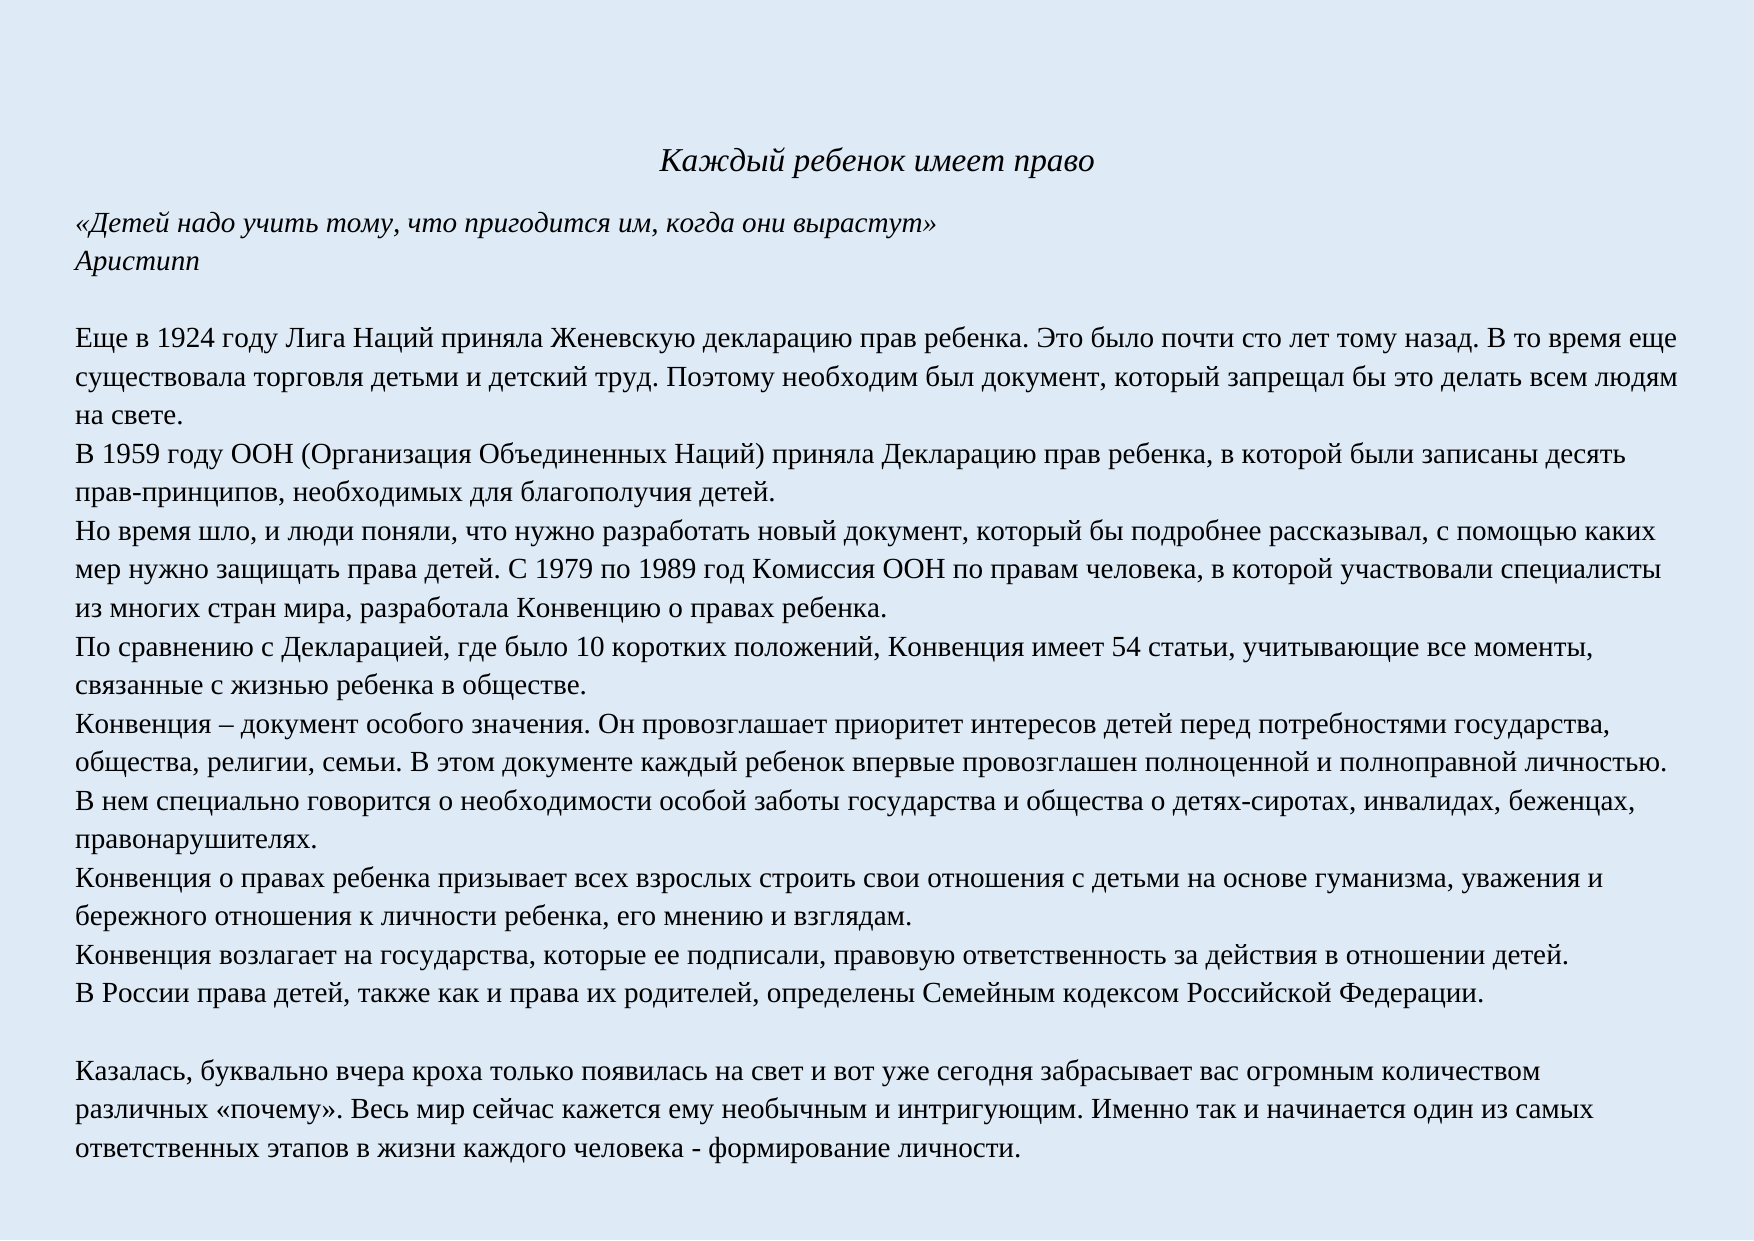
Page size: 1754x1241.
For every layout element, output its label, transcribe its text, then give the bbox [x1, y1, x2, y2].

text В России права детей, также как и права их родителей, определены Семейным кодексом Российской Федерации. [75, 976, 1679, 1009]
text Конвенция – документ особого значения. Он провозглашает приоритет интересов детей перед потребностями государства, общества, религии, семьи. В этом документе каждый ребенок впервые провозглашен полноценной и полноправной личностью. В нем специально говорится о необходимости особой заботы государства и общества о детях-сиротах, инвалидах, беженцах, правонарушителях. [75, 706, 1679, 855]
text «Детей надо учить тому, что пригодится им, когда они вырастут» [75, 205, 1679, 238]
text По сравнению с Декларацией, где было 10 коротких положений, Конвенция имеет 54 статьи, учитывающие все моменты, связанные с жизнью ребенка в обществе. [75, 629, 1679, 701]
text Казалась, буквально вчера кроха только появилась на свет и вот уже сегодня забрасывает вас огромным количеством различных «почему». Весь мир сейчас кажется ему необычным и интригующим. Именно так и начинается один из самых ответственных этапов в жизни каждого человека - формирование личности. [75, 1053, 1679, 1163]
text Каждый ребенок имеет право [75, 140, 1679, 178]
text Аристипп [75, 243, 1679, 277]
text Но время шло, и люди поняли, что нужно разработать новый документ, который бы подробнее рассказывал, с помощью каких мер нужно защищать права детей. С 1979 по 1989 год Комиссия ООН по правам человека, в которой участвовали специалисты из многих стран мира, разработала Конвенцию о правах ребенка. [75, 513, 1679, 624]
text Еще в 1924 году Лига Наций приняла Женевскую декларацию прав ребенка. Это было почти сто лет тому назад. В то время еще существовала торговля детьми и детский труд. Поэтому необходим был документ, который запрещал бы это делать всем людям на свете. [75, 320, 1679, 431]
text Конвенция о правах ребенка призывает всех взрослых строить свои отношения с детьми на основе гуманизма, уважения и бережного отношения к личности ребенка, его мнению и взглядам. [75, 860, 1679, 932]
text В 1959 году ООН (Организация Объединенных Наций) приняла Декларацию прав ребенка, в которой были записаны десять прав-принципов, необходимых для благополучия детей. [75, 436, 1679, 508]
text Конвенция возлагает на государства, которые ее подписали, правовую ответственность за действия в отношении детей. [75, 937, 1679, 971]
